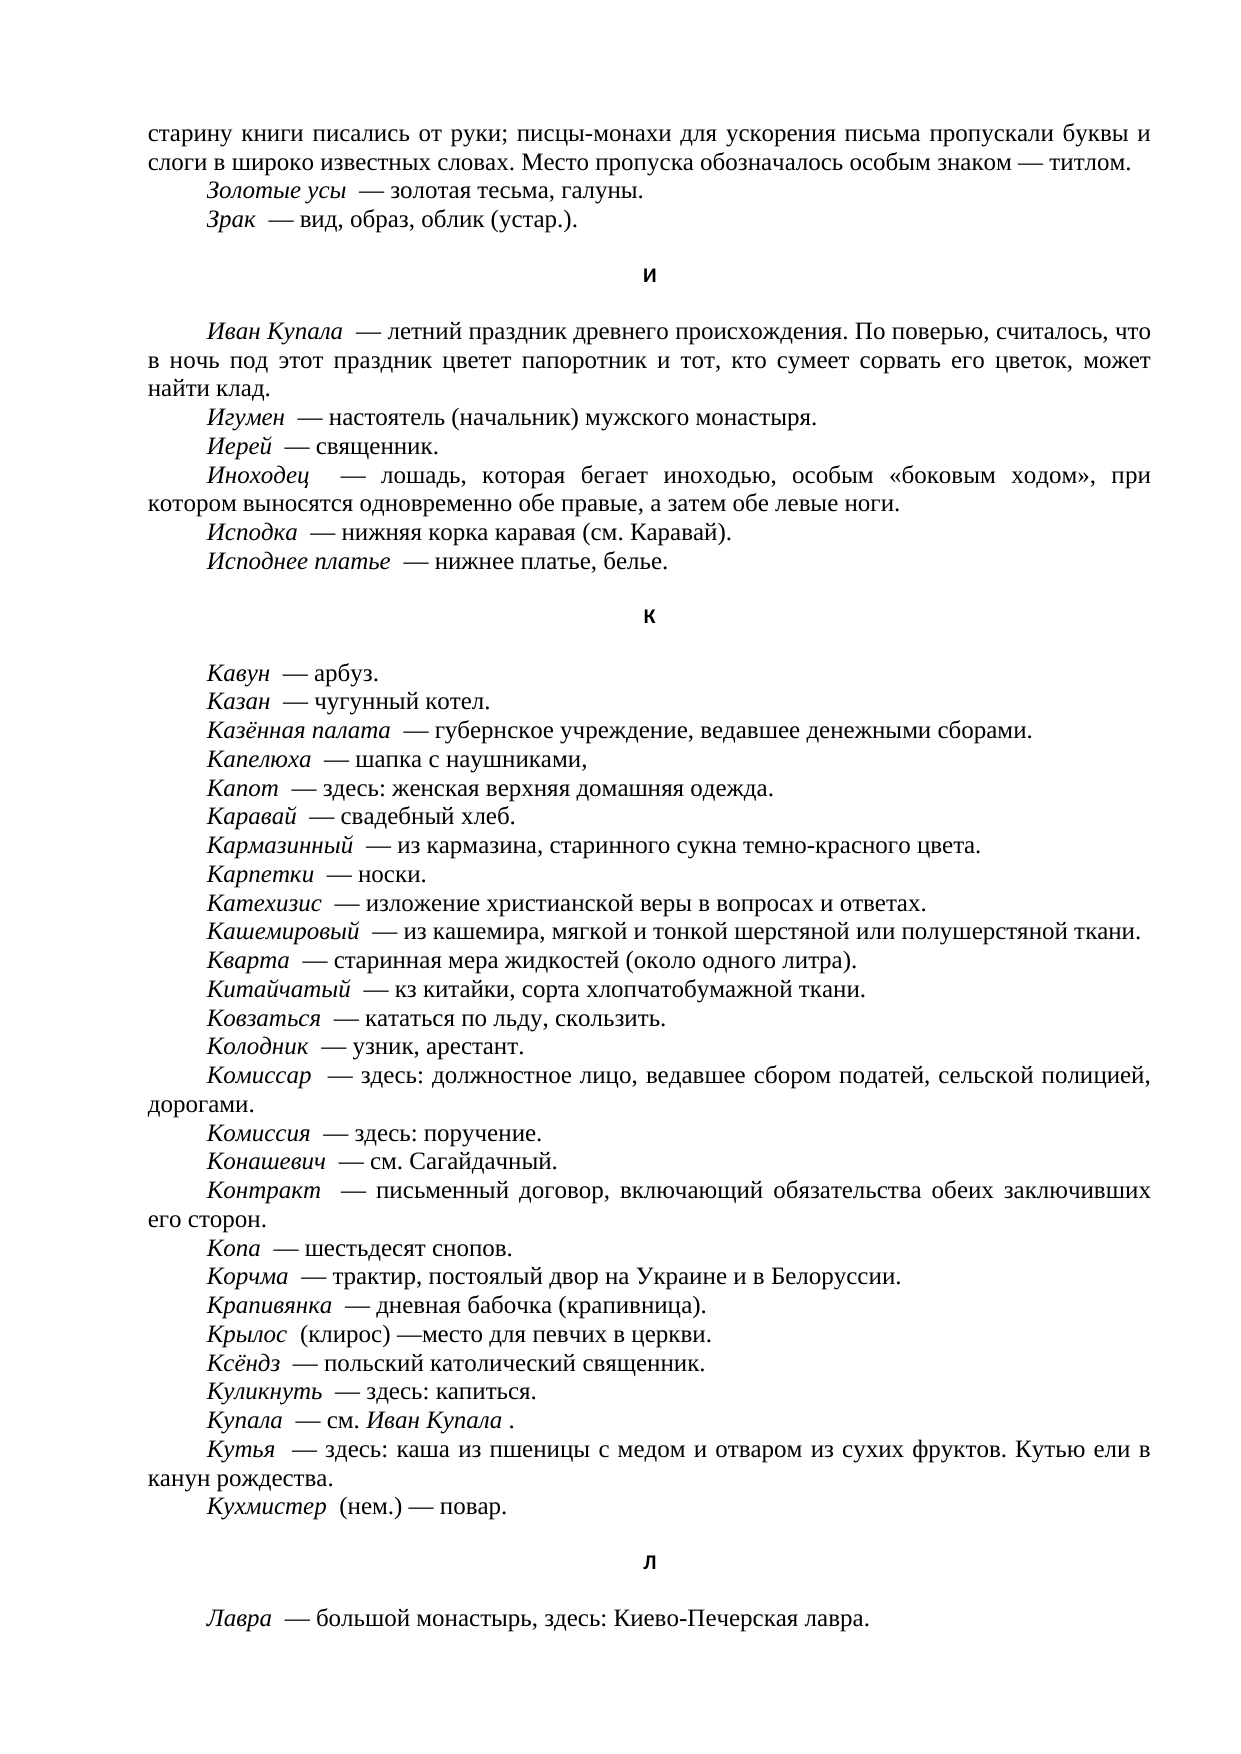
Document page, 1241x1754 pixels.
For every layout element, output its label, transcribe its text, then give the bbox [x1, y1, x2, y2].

text Кутья — здесь: каша из пшеницы с медом и отваром из сухих фруктов. Кутью ели в канун рождества. [148, 1434, 1152, 1491]
text Иноходец — лошадь, которая бегает иноходью, особым «боковым ходом», при котором выносятся одновременно обе правые, а затем обе левые ноги. [148, 460, 1152, 517]
text Корчма — трактир, постоялый двор на Украине и в Белоруссии. [148, 1261, 1152, 1290]
text Комиссар — здесь: должностное лицо, ведавшее сбором податей, сельской полицией, дорогами. [148, 1060, 1152, 1118]
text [148, 118, 1152, 176]
text Иван Купала — летний праздник древнего происхождения. По поверью, считалось, что в ночь под этот праздник цветет папоротник и тот, кто сумеет сорвать его цветок, может найти клад. [148, 316, 1152, 402]
text Капелюха — шапка с наушниками, [148, 744, 1152, 773]
text Карпетки — носки. [148, 859, 1152, 888]
text Колодник — узник, арестант. [148, 1031, 1152, 1060]
subtitle И [148, 262, 1152, 287]
text Зрак — вид, образ, облик (устар.). [148, 204, 1152, 233]
text Крапивянка — дневная бабочка (крапивница). [148, 1290, 1152, 1319]
text Исподнее платье — нижнее платье, белье. [148, 546, 1152, 575]
text Ковзаться — кататься по льду, скользить. [148, 1003, 1152, 1031]
text Катехизис — изложение христианской веры в вопросах и ответах. [148, 888, 1152, 916]
text Куликнуть — здесь: капиться. [148, 1376, 1152, 1405]
text Комиссия — здесь: поручение. [148, 1118, 1152, 1146]
text Кашемировый — из кашемира, мягкой и тонкой шерстяной или полушерстяной ткани. [148, 916, 1152, 945]
subtitle Л [148, 1549, 1152, 1574]
text Казан — чугунный котел. [148, 686, 1152, 715]
text Ксёндз — польский католический священник. [148, 1348, 1152, 1376]
text Конашевич — см. Сагайдачный. [148, 1146, 1152, 1175]
text Кухмистер (нем.) — повар. [148, 1491, 1152, 1520]
text Лавра — большой монастырь, здесь: Киево-Печерская лавра. [148, 1603, 1152, 1632]
text Китайчатый — кз китайки, сорта хлопчатобумажной ткани. [148, 974, 1152, 1003]
subtitle К [148, 603, 1152, 629]
text Крылос (клирос) —место для певчих в церкви. [148, 1319, 1152, 1348]
text Контракт — письменный договор, включающий обязательства обеих заключивших его сторон. [148, 1175, 1152, 1233]
text Купала — см. Иван Купала . [148, 1405, 1152, 1434]
text Кавун — арбуз. [148, 658, 1152, 686]
text Игумен — настоятель (начальник) мужского монастыря. [148, 402, 1152, 431]
text Каравай — свадебный хлеб. [148, 801, 1152, 830]
text Исподка — нижняя корка каравая (см. Каравай). [148, 517, 1152, 546]
text Казённая палата — губернское учреждение, ведавшее денежными сборами. [148, 715, 1152, 744]
text Золотые усы — золотая тесьма, галуны. [148, 176, 1152, 204]
text Кармазинный — из кармазина, старинного сукна темно-красного цвета. [148, 830, 1152, 859]
text Кварта — старинная мера жидкостей (около одного литра). [148, 945, 1152, 974]
text Копа — шестьдесят снопов. [148, 1233, 1152, 1261]
text Капот — здесь: женская верхняя домашняя одежда. [148, 773, 1152, 801]
text Иерей — священник. [148, 431, 1152, 460]
